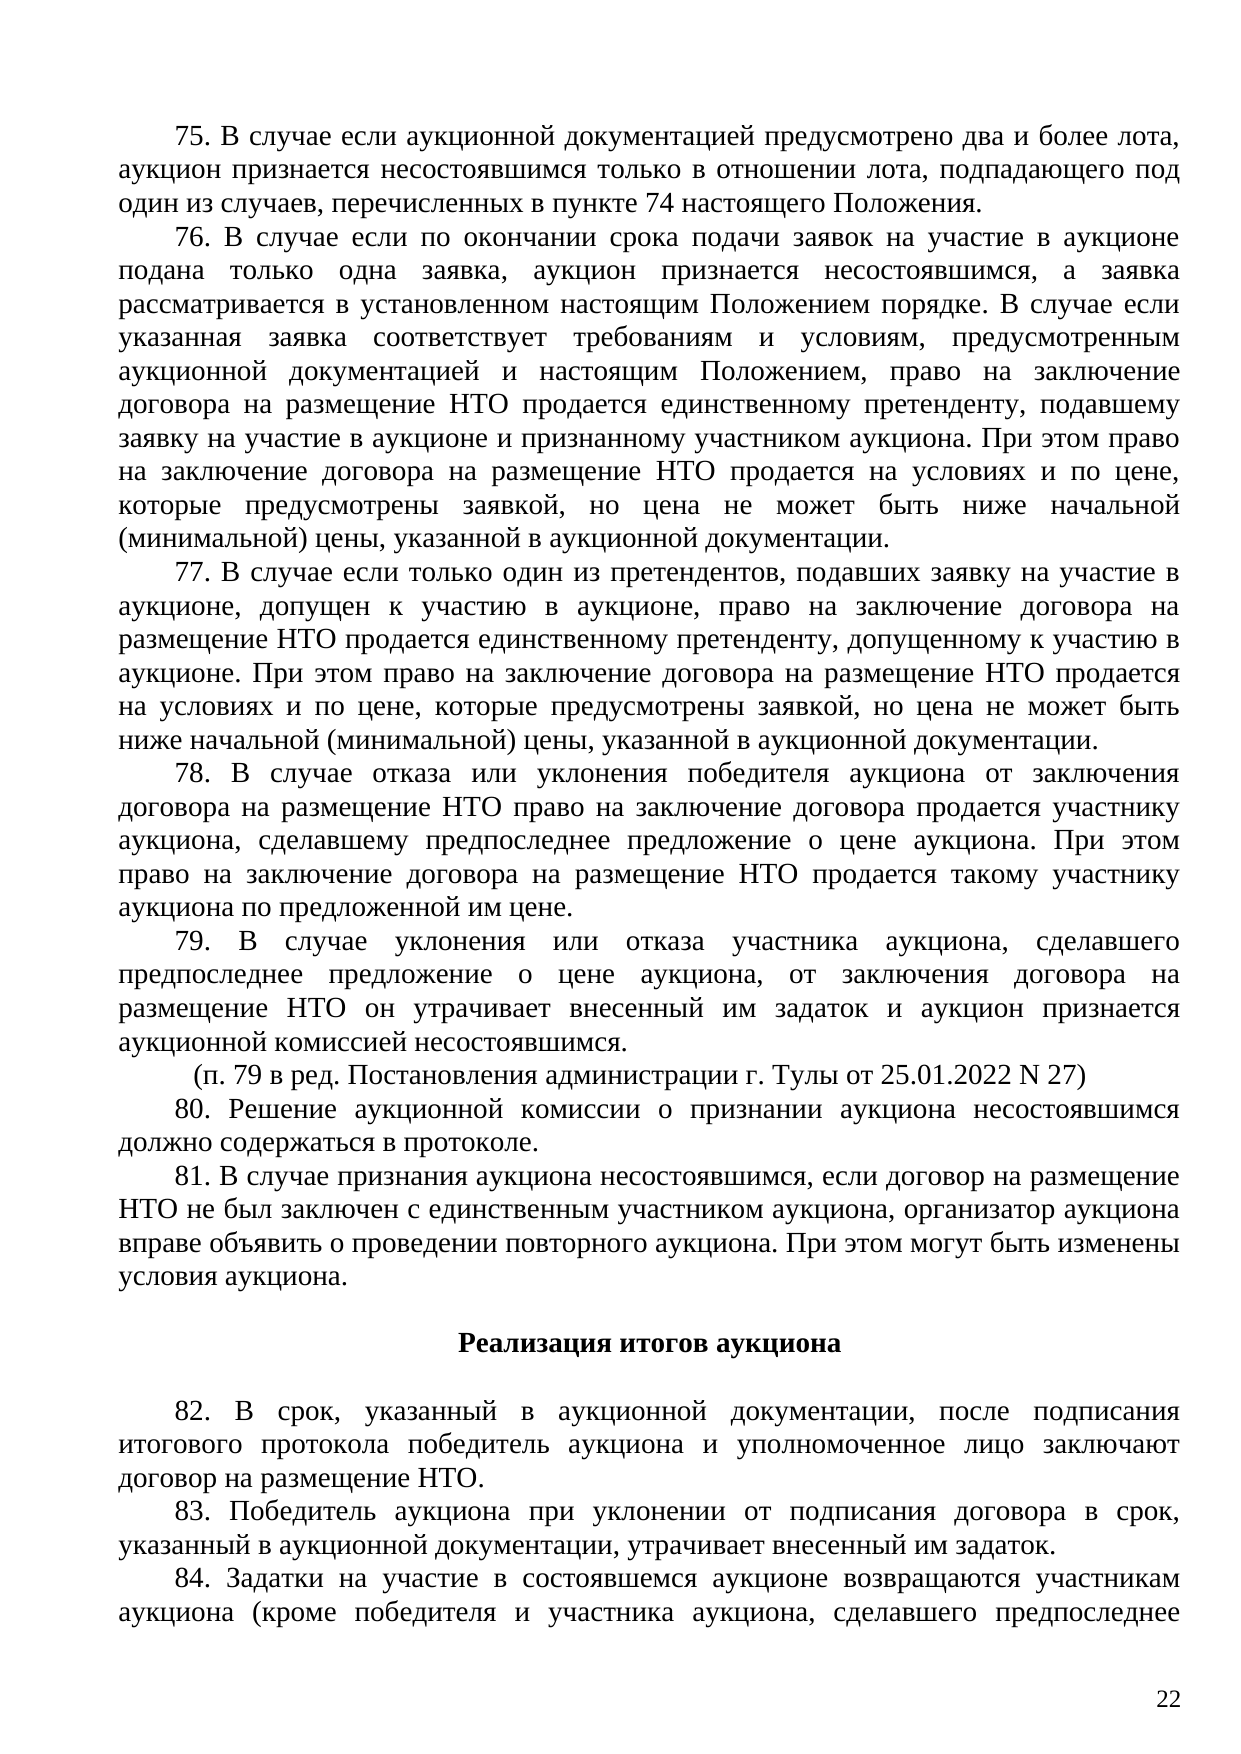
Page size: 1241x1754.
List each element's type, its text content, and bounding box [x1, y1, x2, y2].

title Реализация итогов аукциона [118, 1326, 1181, 1359]
text 75. В случае если аукционной документацией предусмотрено два и более лота, аукцион признается несостоявшимся только в отношении лота, подпадающего под один из случаев, перечисленных в пункте 74 настоящего Положения. [118, 118, 1181, 219]
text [118, 1560, 1181, 1627]
text 81. В случае признания аукциона несостоявшимся, если договор на размещение НТО не был заключен с единственным участником аукциона, организатор аукциона вправе объявить о проведении повторного аукциона. При этом могут быть изменены условия аукциона. [118, 1158, 1181, 1292]
text 76. В случае если по окончании срока подачи заявок на участие в аукционе подана только одна заявка, аукцион признается несостоявшимся, а заявка рассматривается в установленном настоящим Положением порядке. В случае если указанная заявка соответствует требованиям и условиям, предусмотренным аукционной документацией и настоящим Положением, право на заключение договора на размещение НТО продается единственному претенденту, подавшему заявку на участие в аукционе и признанному участником аукциона. При этом право на заключение договора на размещение НТО продается на условиях и по цене, которые предусмотрены заявкой, но цена не может быть ниже начальной (минимальной) цены, указанной в аукционной документации. [118, 219, 1181, 554]
text 79. В случае уклонения или отказа участника аукциона, сделавшего предпоследнее предложение о цене аукциона, от заключения договора на размещение НТО он утрачивает внесенный им задаток и аукцион признается аукционной комиссией несостоявшимся. [118, 923, 1181, 1057]
text 77. В случае если только один из претендентов, подавших заявку на участие в аукционе, допущен к участию в аукционе, право на заключение договора на размещение НТО продается единственному претенденту, допущенному к участию в аукционе. При этом право на заключение договора на размещение НТО продается на условиях и по цене, которые предусмотрены заявкой, но цена не может быть ниже начальной (минимальной) цены, указанной в аукционной документации. [118, 554, 1181, 755]
text 78. В случае отказа или уклонения победителя аукциона от заключения договора на размещение НТО право на заключение договора продается участнику аукциона, сделавшему предпоследнее предложение о цене аукциона. При этом право на заключение договора на размещение НТО продается такому участнику аукциона по предложенной им цене. [118, 755, 1181, 923]
text 82. В срок, указанный в аукционной документации, после подписания итогового протокола победитель аукциона и уполномоченное лицо заключают договор на размещение НТО. [118, 1393, 1181, 1493]
text (п. 79 в ред. Постановления администрации г. Тулы от 25.01.2022 N 27) [118, 1057, 1181, 1091]
text 80. Решение аукционной комиссии о признании аукциона несостоявшимся должно содержаться в протоколе. [118, 1091, 1181, 1158]
text 83. Победитель аукциона при уклонении от подписания договора в срок, указанный в аукционной документации, утрачивает внесенный им задаток. [118, 1493, 1181, 1560]
